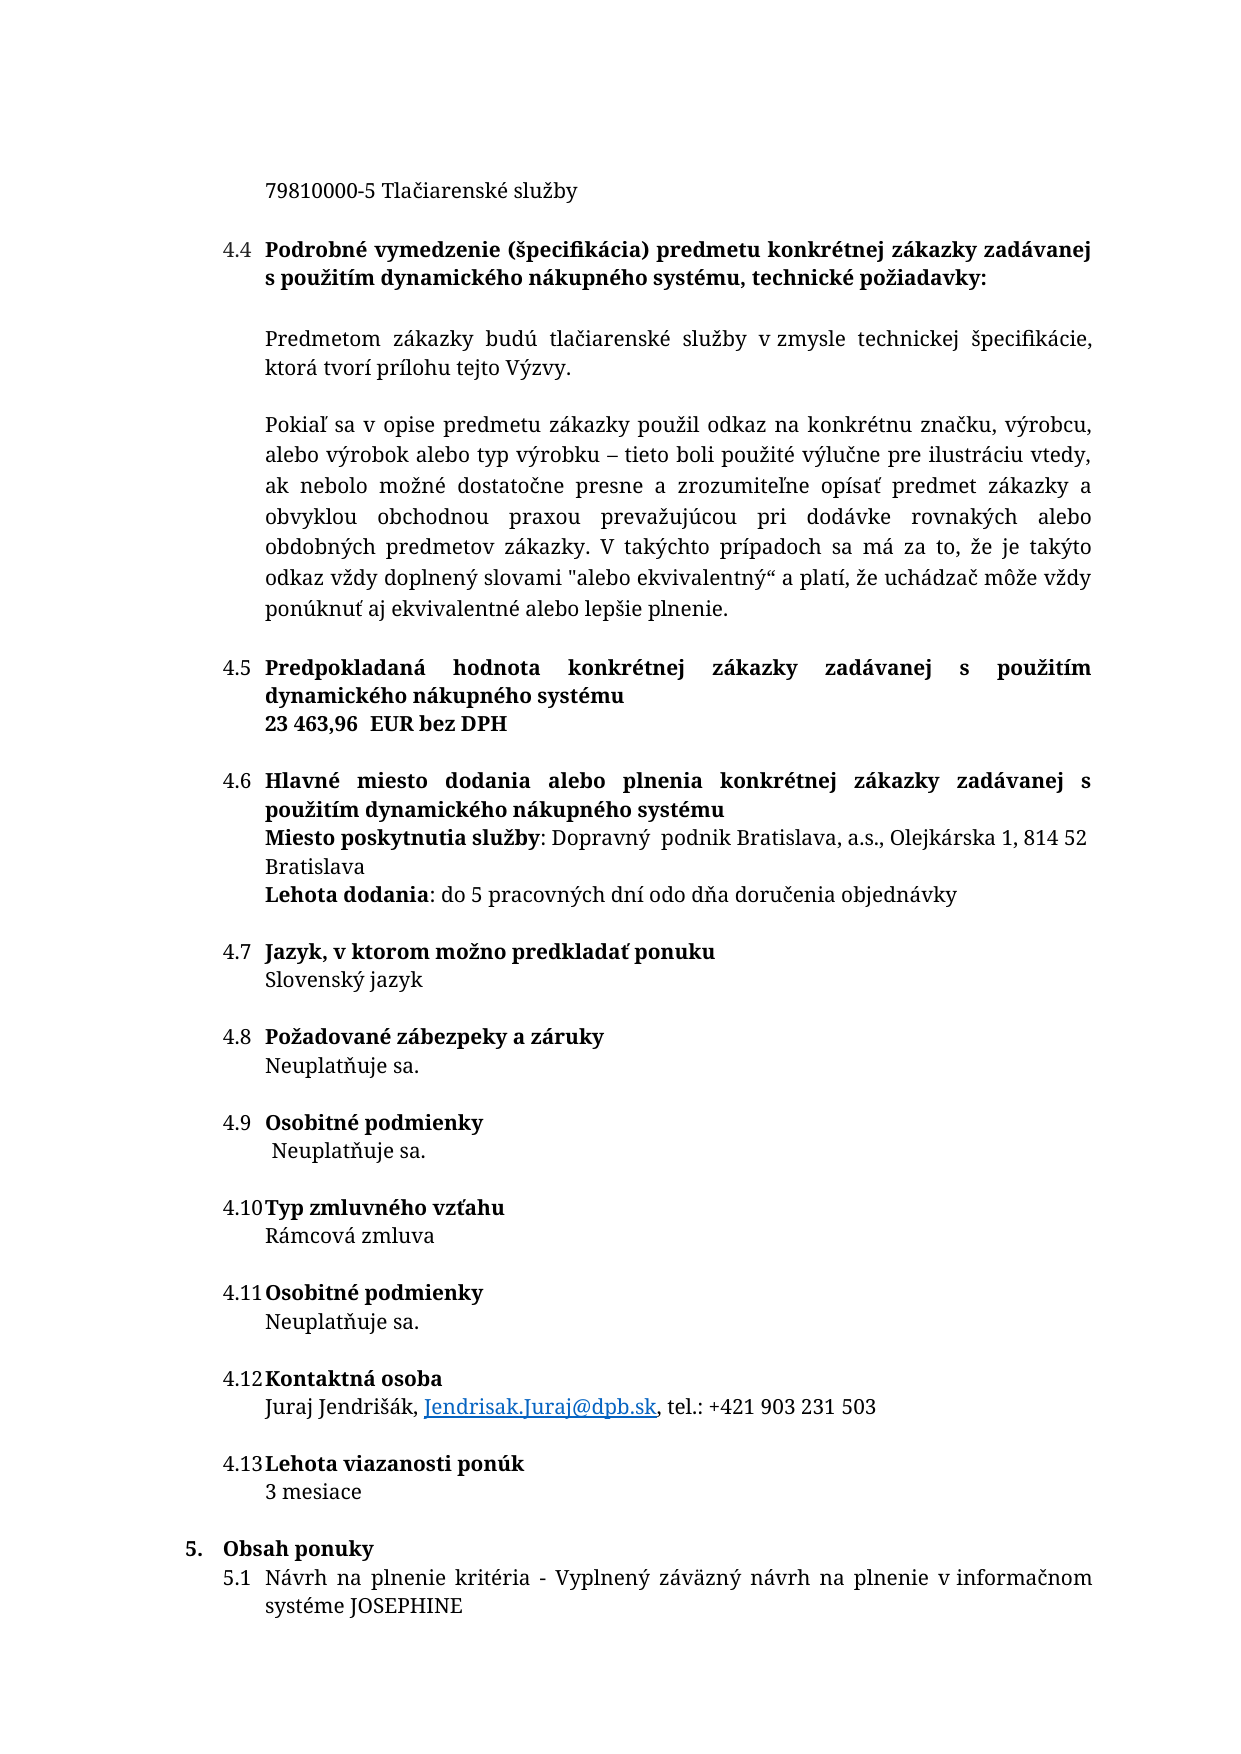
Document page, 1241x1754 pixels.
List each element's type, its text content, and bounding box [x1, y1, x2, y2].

text Rámcová zmluva [265, 1221, 1093, 1250]
list Podrobné vymedzenie (špecifikácia) predmetu konkrétnej zákazky zadávanej s použitím dynamického nákupného systému, technické požiadavky: [223, 235, 1093, 292]
list Slovenský jazyk [265, 966, 1093, 994]
list Predpokladaná hodnota konkrétnej zákazky zadávanej s použitím dynamického nákupného systému [223, 653, 1093, 709]
list Osobitné podmienky [223, 1108, 1093, 1136]
list 3 mesiace [265, 1477, 1093, 1506]
list Obsah ponuky [185, 1534, 1093, 1563]
list Pokiaľ sa v opise predmetu zákazky použil odkaz na konkrétnu značku, výrobcu, alebo výrobok alebo typ výrobku – tieto boli použité výlučne pre ilustráciu vtedy, ak nebolo možné dostatočne presne a zrozumiteľne opísať predmet zákazky a obvyklou obchodnou praxou prevažujúcou pri dodávke rovnakých alebo obdobných predmetov zákazky. V takýchto prípadoch sa má za to, že je takýto odkaz vždy doplnený slovami "alebo ekvivalentný“ a platí, že uchádzač môže vždy ponúknuť aj ekvivalentné alebo lepšie plnenie. [265, 410, 1093, 622]
list Predmetom zákazky budú tlačiarenské služby v zmysle technickej špecifikácie, ktorá tvorí prílohu tejto Výzvy. [265, 324, 1093, 381]
list Lehota dodania: do 5 pracovných dní odo dňa doručenia objednávky [265, 880, 1093, 909]
list Osobitné podmienky [223, 1278, 1093, 1307]
list Typ zmluvného vzťahu [223, 1193, 1093, 1221]
list Požadované zábezpeky a záruky [223, 1022, 1093, 1051]
list Návrh na plnenie kritéria - Vyplnený záväzný návrh na plnenie v informačnom systéme JOSEPHINE [223, 1563, 1093, 1619]
list 79810000-5 Tlačiarenské služby [265, 176, 1093, 204]
list Jazyk, v ktorom možno predkladať ponuku [223, 937, 1093, 966]
list Neuplatňuje sa. [223, 1136, 1093, 1164]
list Neuplatňuje sa. [265, 1307, 1093, 1335]
list Hlavné miesto dodania alebo plnenia konkrétnej zákazky zadávanej s použitím dynamického nákupného systému [223, 766, 1093, 823]
list Kontaktná osoba [223, 1364, 1093, 1392]
list Lehota viazanosti ponúk [223, 1449, 1093, 1477]
list Juraj Jendrišák, Jendrisak.Juraj@dpb.sk, tel.: +421 903 231 503 [223, 1392, 1093, 1421]
list Miesto poskytnutia služby: Dopravný podnik Bratislava, a.s., Olejkárska 1, 814 52 Bratislava [265, 823, 1093, 880]
list Neuplatňuje sa. [265, 1051, 1093, 1079]
list 23 463,96 EUR bez DPH [265, 709, 1093, 738]
